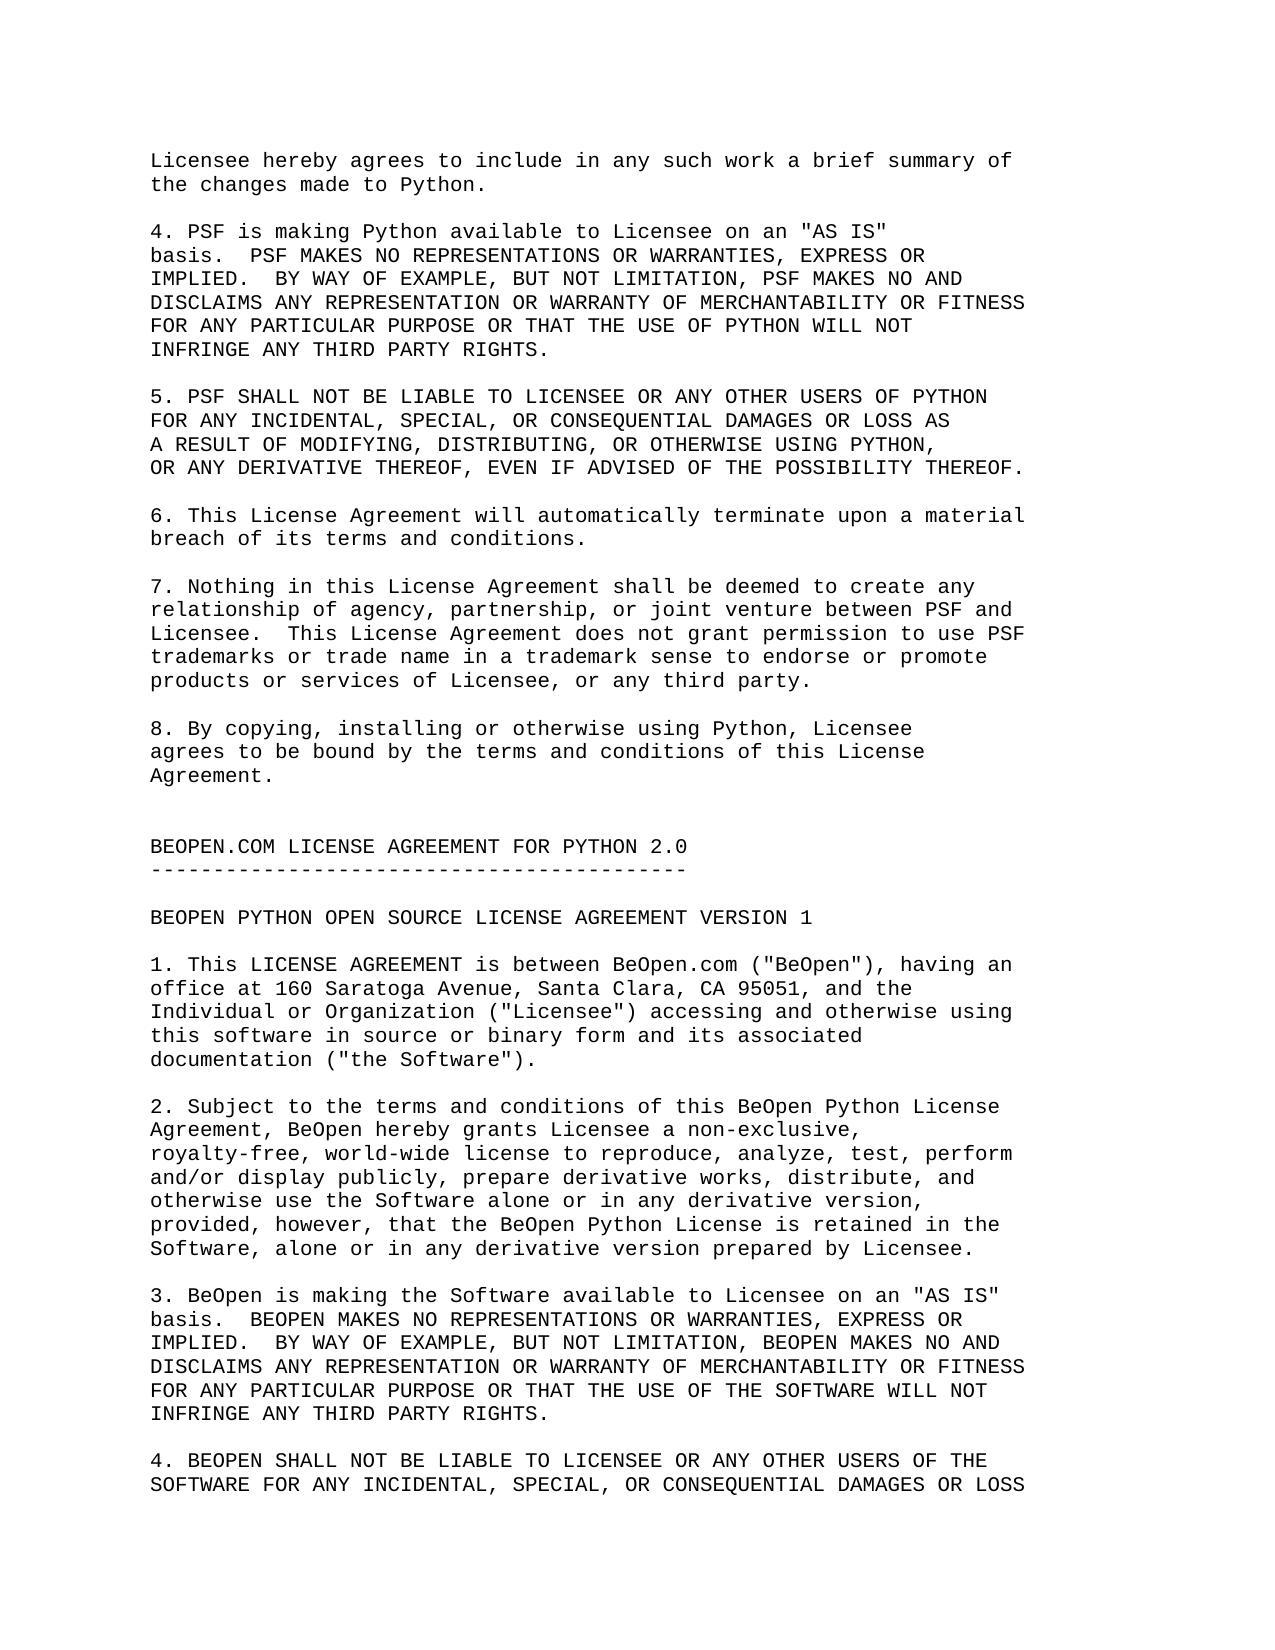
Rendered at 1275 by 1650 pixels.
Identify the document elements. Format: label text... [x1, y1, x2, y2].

text DISCLAIMS ANY REPRESENTATION OR WARRANTY OF MERCHANTABILITY OR FITNESS [150, 292, 1125, 316]
text FOR ANY INCIDENTAL, SPECIAL, OR CONSEQUENTIAL DAMAGES OR LOSS AS [150, 410, 1125, 434]
text DISCLAIMS ANY REPRESENTATION OR WARRANTY OF MERCHANTABILITY OR FITNESS [150, 1356, 1125, 1379]
text otherwise use the Software alone or in any derivative version, [150, 1190, 1125, 1214]
text documentation ("the Software"). [150, 1048, 1125, 1072]
text IMPLIED. BY WAY OF EXAMPLE, BUT NOT LIMITATION, BEOPEN MAKES NO AND [150, 1332, 1125, 1356]
text ------------------------------------------- [150, 859, 1125, 883]
text Agreement, BeOpen hereby grants Licensee a non-exclusive, [150, 1119, 1125, 1143]
text 4. PSF is making Python available to Licensee on an "AS IS" [150, 221, 1125, 244]
text basis. PSF MAKES NO REPRESENTATIONS OR WARRANTIES, EXPRESS OR [150, 244, 1125, 268]
text provided, however, that the BeOpen Python License is retained in the [150, 1214, 1125, 1238]
text and/or display publicly, prepare derivative works, distribute, and [150, 1167, 1125, 1190]
text the changes made to Python. [150, 174, 1125, 197]
text Agreement. [150, 765, 1125, 788]
text relationship of agency, partnership, or joint venture between PSF and [150, 599, 1125, 623]
text 2. Subject to the terms and conditions of this BeOpen Python License [150, 1096, 1125, 1119]
text 7. Nothing in this License Agreement shall be deemed to create any [150, 576, 1125, 599]
text royalty-free, world-wide license to reproduce, analyze, test, perform [150, 1143, 1125, 1167]
text 6. This License Agreement will automatically terminate upon a material [150, 505, 1125, 528]
text Licensee. This License Agreement does not grant permission to use PSF [150, 623, 1125, 647]
text breach of its terms and conditions. [150, 528, 1125, 552]
text basis. BEOPEN MAKES NO REPRESENTATIONS OR WARRANTIES, EXPRESS OR [150, 1309, 1125, 1332]
text 3. BeOpen is making the Software available to Licensee on an "AS IS" [150, 1285, 1125, 1309]
text SOFTWARE FOR ANY INCIDENTAL, SPECIAL, OR CONSEQUENTIAL DAMAGES OR LOSS [150, 1474, 1125, 1498]
text products or services of Licensee, or any third party. [150, 670, 1125, 694]
text Licensee hereby agrees to include in any such work a brief summary of [150, 150, 1125, 174]
text 1. This LICENSE AGREEMENT is between BeOpen.com ("BeOpen"), having an [150, 954, 1125, 978]
text INFRINGE ANY THIRD PARTY RIGHTS. [150, 1403, 1125, 1427]
text Software, alone or in any derivative version prepared by Licensee. [150, 1238, 1125, 1261]
text Individual or Organization ("Licensee") accessing and otherwise using [150, 1001, 1125, 1025]
text this software in source or binary form and its associated [150, 1025, 1125, 1048]
text 5. PSF SHALL NOT BE LIABLE TO LICENSEE OR ANY OTHER USERS OF PYTHON [150, 386, 1125, 410]
text BEOPEN.COM LICENSE AGREEMENT FOR PYTHON 2.0 [150, 836, 1125, 859]
text trademarks or trade name in a trademark sense to endorse or promote [150, 647, 1125, 670]
text office at 160 Saratoga Avenue, Santa Clara, CA 95051, and the [150, 978, 1125, 1001]
text OR ANY DERIVATIVE THEREOF, EVEN IF ADVISED OF THE POSSIBILITY THEREOF. [150, 457, 1125, 481]
text INFRINGE ANY THIRD PARTY RIGHTS. [150, 339, 1125, 363]
text BEOPEN PYTHON OPEN SOURCE LICENSE AGREEMENT VERSION 1 [150, 907, 1125, 930]
text agrees to be bound by the terms and conditions of this License [150, 741, 1125, 765]
text FOR ANY PARTICULAR PURPOSE OR THAT THE USE OF PYTHON WILL NOT [150, 316, 1125, 339]
text FOR ANY PARTICULAR PURPOSE OR THAT THE USE OF THE SOFTWARE WILL NOT [150, 1379, 1125, 1403]
text A RESULT OF MODIFYING, DISTRIBUTING, OR OTHERWISE USING PYTHON, [150, 434, 1125, 457]
text IMPLIED. BY WAY OF EXAMPLE, BUT NOT LIMITATION, PSF MAKES NO AND [150, 268, 1125, 292]
text 8. By copying, installing or otherwise using Python, Licensee [150, 717, 1125, 741]
text 4. BEOPEN SHALL NOT BE LIABLE TO LICENSEE OR ANY OTHER USERS OF THE [150, 1451, 1125, 1474]
